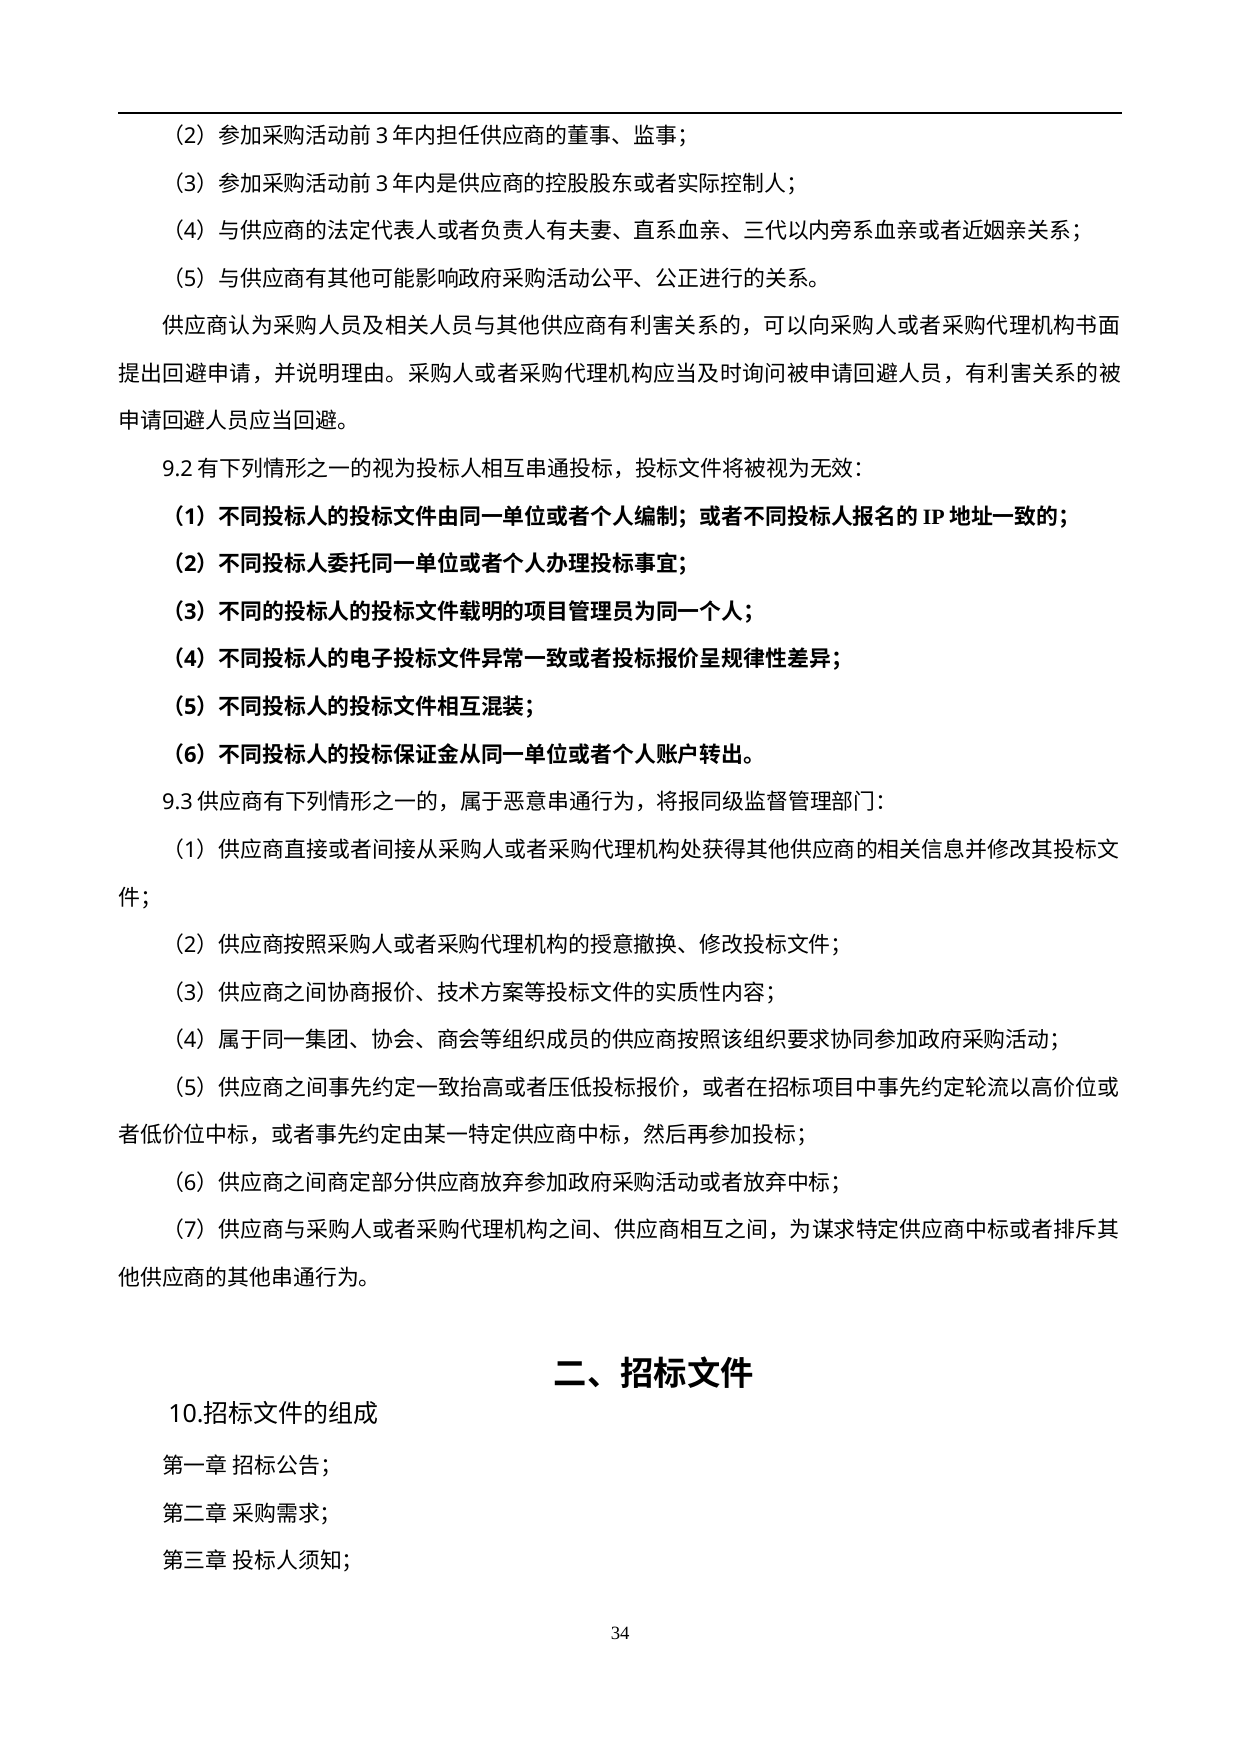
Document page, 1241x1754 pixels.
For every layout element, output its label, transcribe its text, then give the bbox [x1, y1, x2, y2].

text （1）不同投标人的投标文件由同一单位或者个人编制；或者不同投标人报名的IP地址一致的； [118, 499, 1122, 530]
text （6）不同投标人的投标保证金从同一单位或者个人账户转出。 [118, 737, 1122, 768]
text 9.3供应商有下列情形之一的，属于恶意串通行为，将报同级监督管理部门： [118, 784, 1122, 816]
text （1）供应商直接或者间接从采购人或者采购代理机构处获得其他供应商的相关信息并修改其投标文件； [118, 832, 1122, 911]
text （6）供应商之间商定部分供应商放弃参加政府采购活动或者放弃中标； [118, 1165, 1122, 1197]
text （2）参加采购活动前3年内担任供应商的董事、监事； [118, 118, 1122, 150]
text （4）与供应商的法定代表人或者负责人有夫妻、直系血亲、三代以内旁系血亲或者近姻亲关系； [118, 213, 1122, 245]
subtitle 二、招标文件 [118, 1352, 1122, 1394]
text （3）供应商之间协商报价、技术方案等投标文件的实质性内容； [118, 974, 1122, 1006]
text （3）参加采购活动前3年内是供应商的控股股东或者实际控制人； [118, 166, 1122, 197]
text （5）供应商之间事先约定一致抬高或者压低投标报价，或者在招标项目中事先约定轮流以高价位或者低价位中标，或者事先约定由某一特定供应商中标，然后再参加投标； [118, 1070, 1122, 1149]
text （5）与供应商有其他可能影响政府采购活动公平、公正进行的关系。 [118, 261, 1122, 293]
text （2）供应商按照采购人或者采购代理机构的授意撤换、修改投标文件； [118, 927, 1122, 959]
text 第三章 投标人须知； [118, 1543, 1122, 1575]
text 9.2有下列情形之一的视为投标人相互串通投标，投标文件将被视为无效： [118, 451, 1122, 483]
text （5）不同投标人的投标文件相互混装； [118, 689, 1122, 721]
text 10.招标文件的组成 [118, 1394, 1122, 1430]
text （7）供应商与采购人或者采购代理机构之间、供应商相互之间，为谋求特定供应商中标或者排斥其他供应商的其他串通行为。 [118, 1212, 1122, 1292]
text （2）不同投标人委托同一单位或者个人办理投标事宜； [118, 546, 1122, 578]
text 第一章 招标公告； [118, 1448, 1122, 1480]
text 供应商认为采购人员及相关人员与其他供应商有利害关系的，可以向采购人或者采购代理机构书面提出回避申请，并说明理由。采购人或者采购代理机构应当及时询问被申请回避人员，有利害关系的被申请回避人员应当回避。 [118, 308, 1122, 435]
text （4）属于同一集团、协会、商会等组织成员的供应商按照该组织要求协同参加政府采购活动； [118, 1022, 1122, 1054]
text （4）不同投标人的电子投标文件异常一致或者投标报价呈规律性差异； [118, 641, 1122, 673]
text 第二章 采购需求； [118, 1496, 1122, 1527]
text （3）不同的投标人的投标文件载明的项目管理员为同一个人； [118, 594, 1122, 626]
